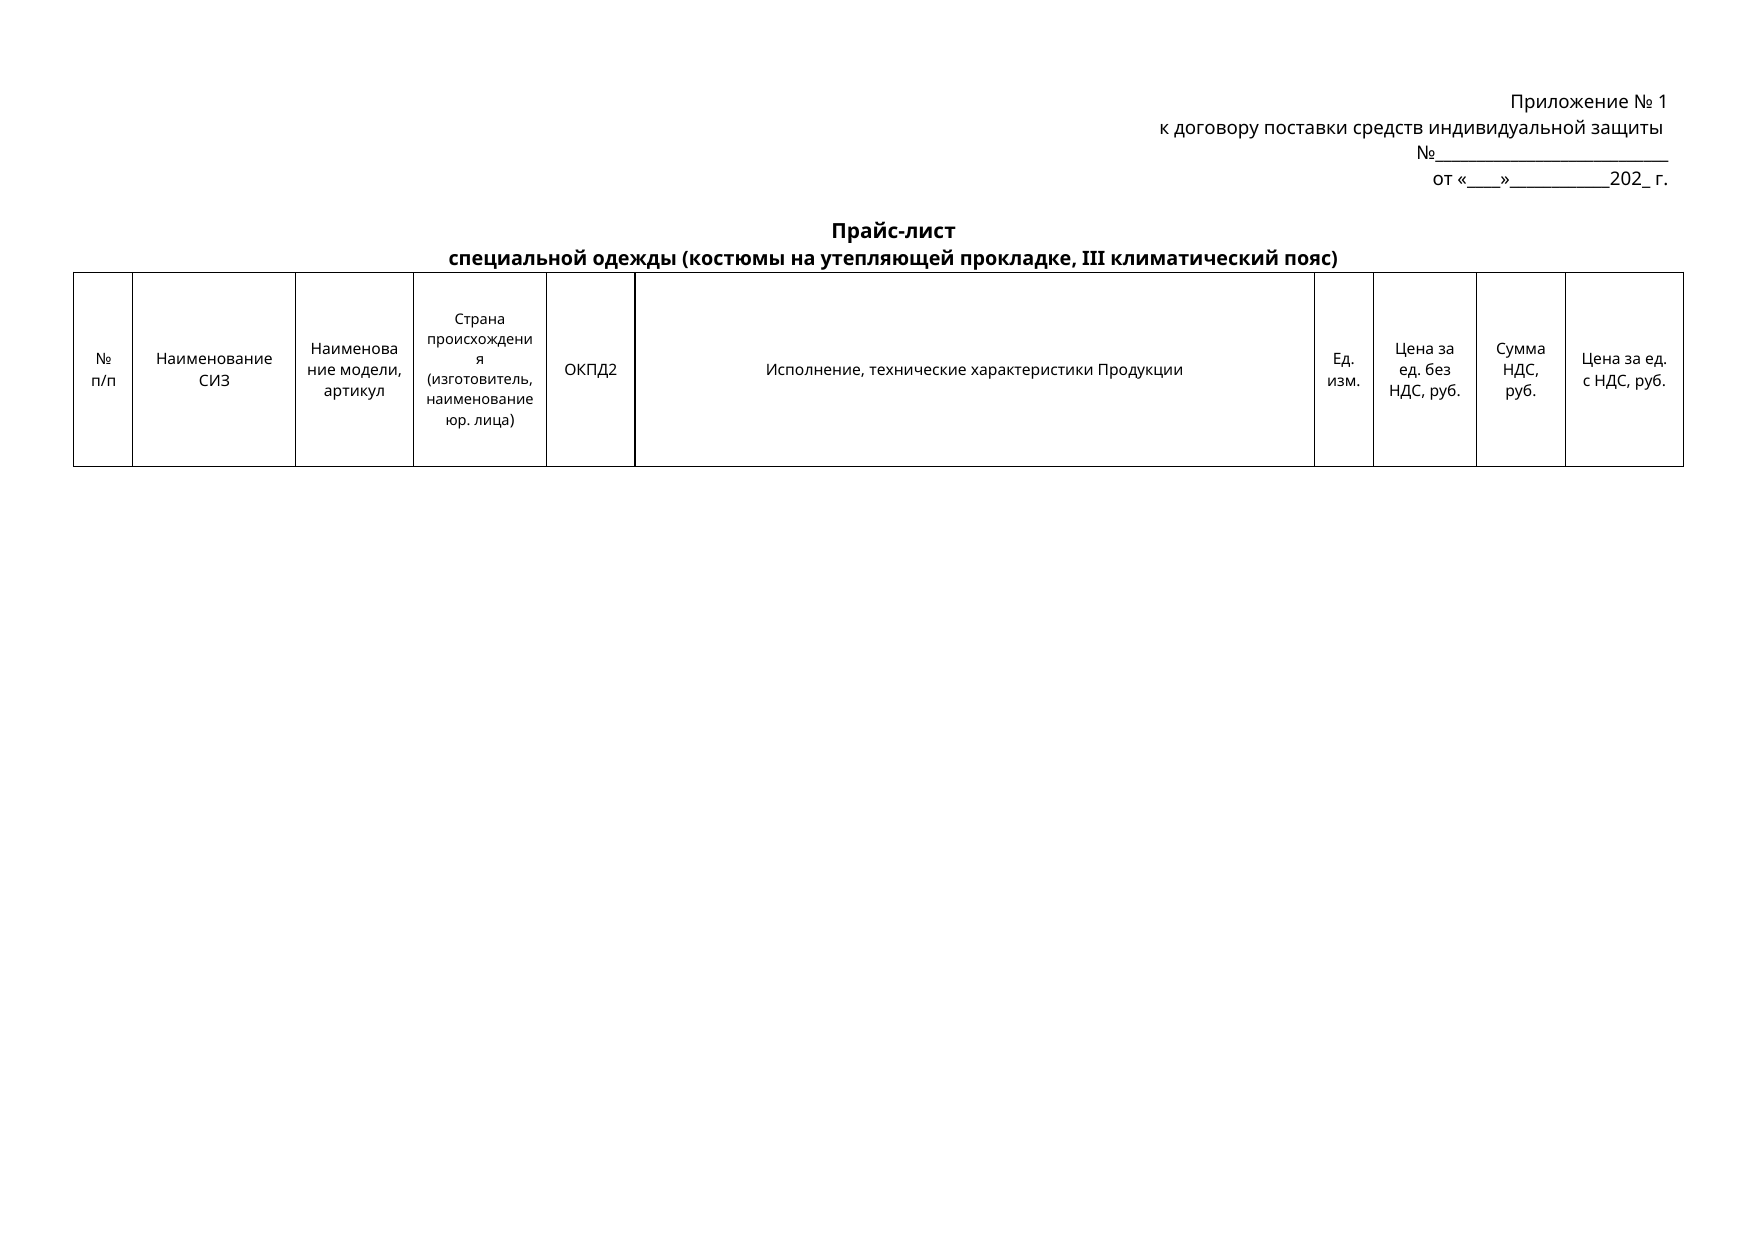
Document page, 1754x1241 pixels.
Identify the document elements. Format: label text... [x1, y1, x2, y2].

table_header Страна происхождения (изготовитель, наименование юр. лица) [414, 273, 546, 466]
table_header Исполнение, технические характеристики Продукции [636, 273, 1314, 466]
text Прайс-лист [118, 216, 1668, 245]
table_header Наименование СИЗ [133, 273, 295, 466]
text Приложение № 1 [118, 89, 1668, 114]
table_header № п/п [74, 273, 132, 466]
table_header Цена за ед. без НДС, руб. [1374, 273, 1476, 466]
text от «____»____________202_ г. [118, 165, 1668, 191]
text специальной одежды (костюмы на утепляющей прокладке, III климатический пояс) [118, 245, 1668, 272]
table_header Ед. изм. [1315, 273, 1373, 466]
table_header Сумма НДС, руб. [1477, 273, 1565, 466]
text к договору поставки средств индивидуальной защиты №____________________________ [118, 114, 1668, 165]
table_header Цена за ед. с НДС, руб. [1566, 273, 1683, 466]
table_header ОКПД2 [547, 273, 634, 466]
table_header Наименование модели, артикул [296, 273, 413, 466]
